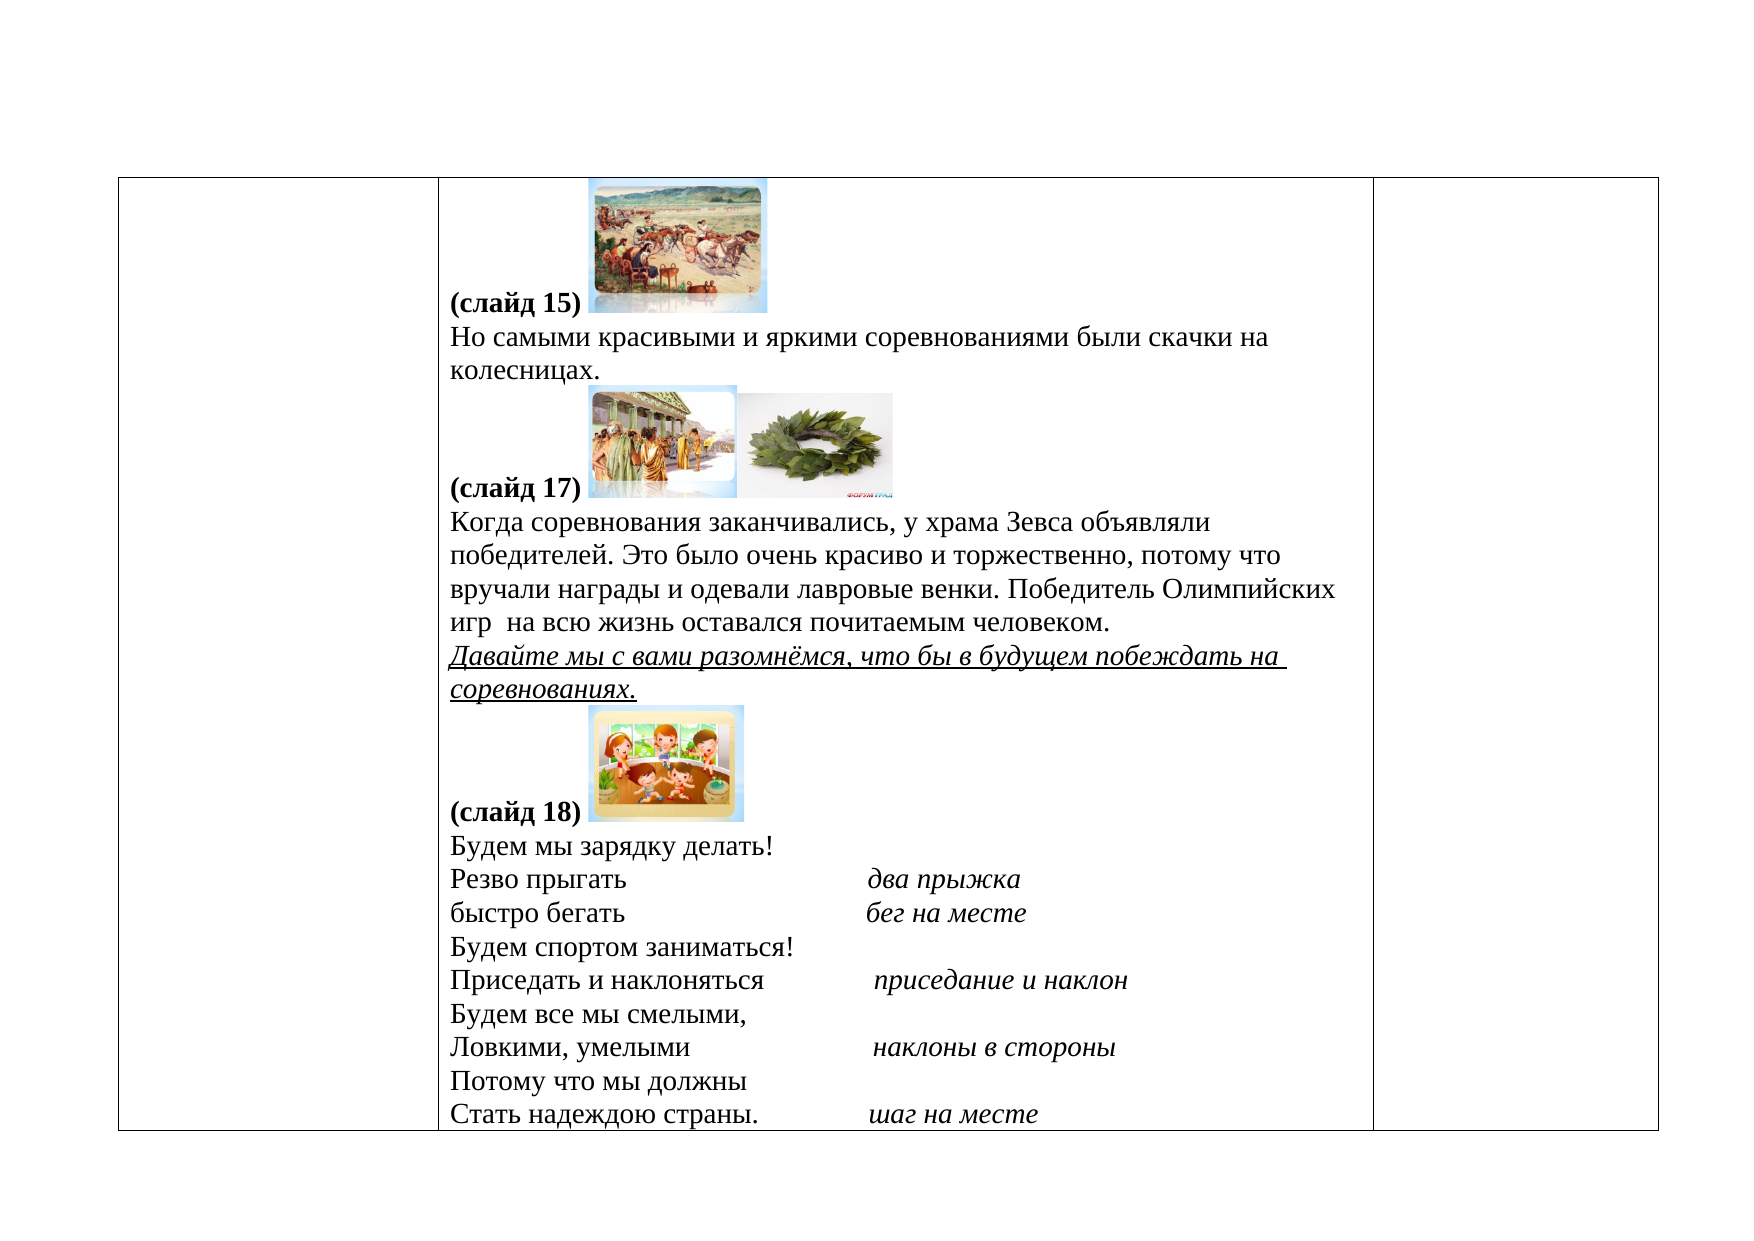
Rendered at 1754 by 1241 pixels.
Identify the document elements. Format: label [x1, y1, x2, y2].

picture [588, 385, 893, 498]
table_cell [439, 178, 1373, 1130]
table_cell [119, 178, 438, 1130]
picture [588, 178, 768, 313]
picture [588, 705, 745, 822]
table_cell [1374, 178, 1658, 1130]
